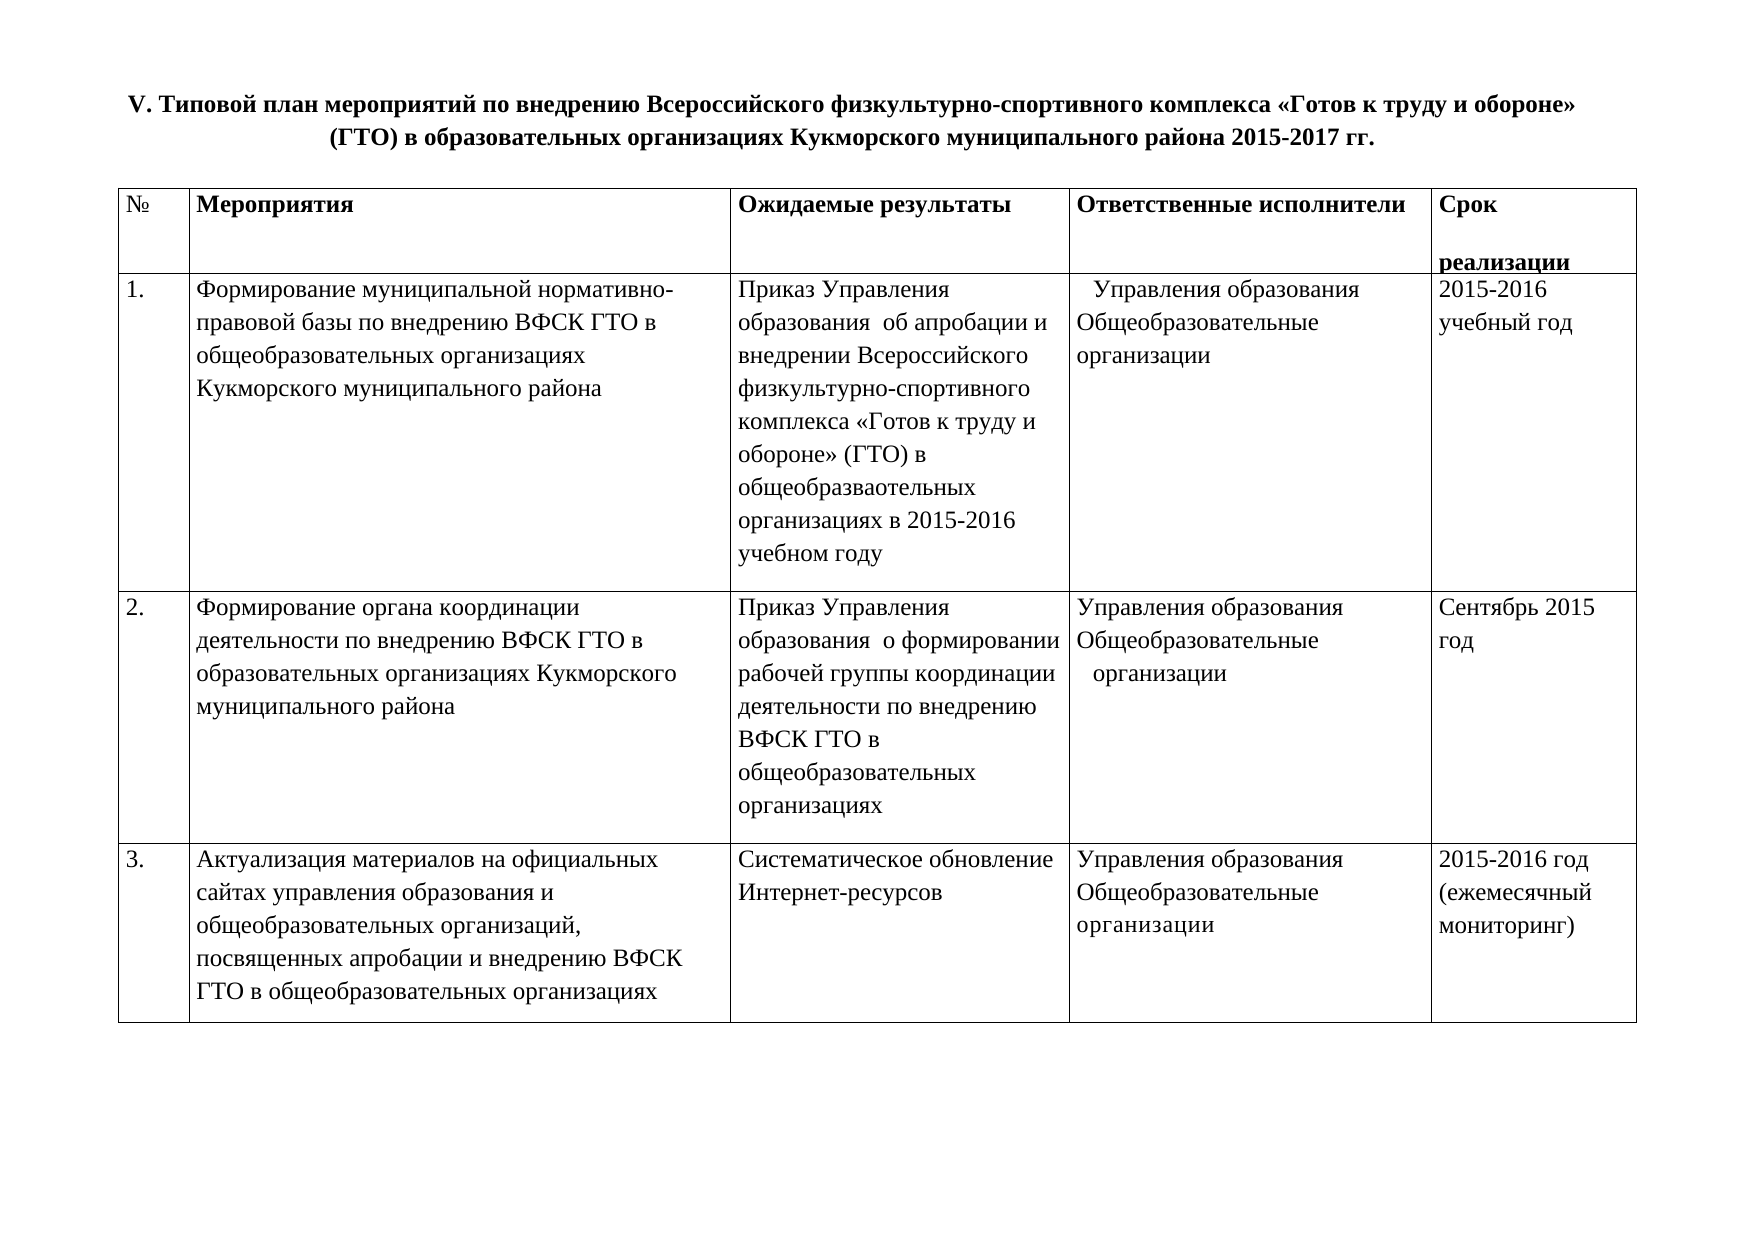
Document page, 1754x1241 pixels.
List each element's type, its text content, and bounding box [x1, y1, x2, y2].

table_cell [1070, 844, 1431, 1022]
table_cell 2. [119, 592, 189, 843]
table_header Мероприятия [190, 189, 730, 273]
table_cell 2015-2016 учебный год [1432, 274, 1636, 591]
table_cell Формирование органа координации деятельности по внедрению ВФСК ГТО в образовательных организациях Кукморского муниципального района [190, 592, 730, 843]
table_cell Управления образования Общеобразовательные организации [1070, 274, 1431, 591]
table_cell Систематическое обновление Интернет-ресурсов [731, 844, 1069, 1022]
table_cell Приказ Управления образования о формировании рабочей группы координации деятельности по внедрению ВФСК ГТО в общеобразовательных организациях [731, 592, 1069, 843]
table_cell 1. [119, 274, 189, 591]
table_cell Приказ Управления образования об апробации и внедрении Всероссийского физкультурно-спортивного комплекса «Готов к труду и обороне» (ГТО) в общеобразваотельных организациях в 2015-2016 учебном году [731, 274, 1069, 591]
table_header № [119, 189, 189, 273]
table_cell 3. [119, 844, 189, 1022]
table_cell Управления образования Общеобразовательные организации [1070, 592, 1431, 843]
table_header Ожидаемые результаты [731, 189, 1069, 273]
table_cell 2015-2016 год (ежемесячный мониторинг) [1432, 844, 1636, 1022]
table_cell Актуализация материалов на официальных сайтах управления образования и общеобразовательных организаций, посвященных апробации и внедрению ВФСК ГТО в общеобразовательных организациях [190, 844, 730, 1022]
table_cell Сентябрь 2015 год [1432, 592, 1636, 843]
table_cell Формирование муниципальной нормативноправовой базы по внедрению ВФСК ГТО в общеобразовательных организациях Кукморского муниципального района [190, 274, 730, 591]
table_header Ответственные исполнители [1070, 189, 1431, 273]
text V. Типовой план мероприятий по внедрению Всероссийского физкультурно-спортивного комплекса «Готов к труду и обороне» (ГТО) в образовательных организациях Кукморского муниципального района 2015-2017 гг. [118, 89, 1586, 150]
table_header Срок реализации [1432, 189, 1636, 273]
